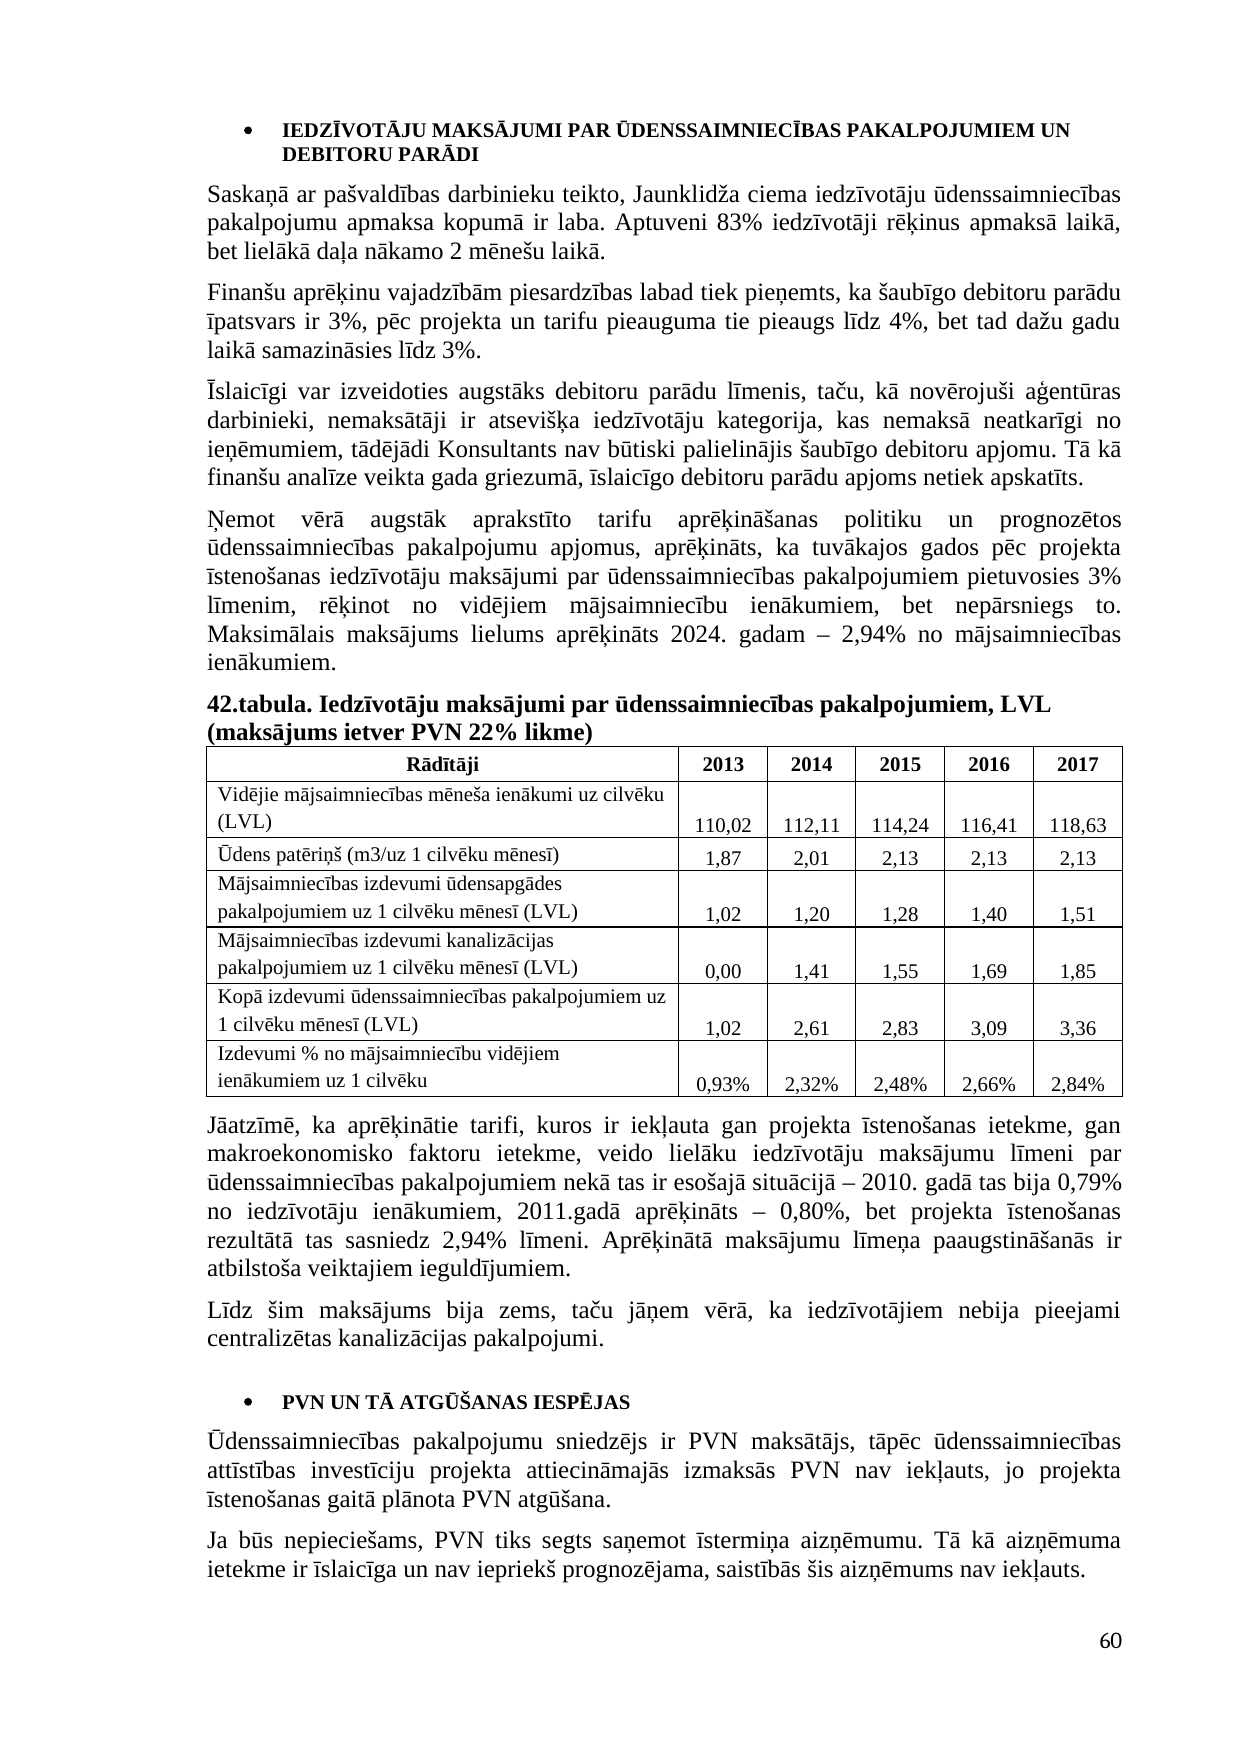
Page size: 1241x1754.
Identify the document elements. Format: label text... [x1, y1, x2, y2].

text Jāatzīmē, ka aprēķinātie tarifi, kuros ir iekļauta gan projekta īstenošanas ietekme, gan makroekonomisko faktoru ietekme, veido lielāku iedzīvotāju maksājumu līmeni par ūdenssaimniecības pakalpojumiem nekā tas ir esošajā situācijā – 2010. gadā tas bija 0,79% no iedzīvotāju ienākumiem, 2011.gadā aprēķināts – 0,80%, bet projekta īstenošanas rezultātā tas sasniedz 2,94% līmeni. Aprēķinātā maksājumu līmeņa paaugstināšanās ir atbilstoša veiktajiem ieguldījumiem. [207, 1110, 1122, 1282]
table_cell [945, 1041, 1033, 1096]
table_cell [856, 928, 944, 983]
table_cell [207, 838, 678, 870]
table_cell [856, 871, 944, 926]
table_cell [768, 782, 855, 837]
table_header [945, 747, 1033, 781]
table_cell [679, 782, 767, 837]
text Finanšu aprēķinu vajadzībām piesardzības labad tiek pieņemts, ka šaubīgo debitoru parādu īpatsvars ir 3%, pēc projekta un tarifu pieauguma tie pieaugs līdz 4%, bet tad dažu gadu laikā samazināsies līdz 3%. [207, 277, 1122, 364]
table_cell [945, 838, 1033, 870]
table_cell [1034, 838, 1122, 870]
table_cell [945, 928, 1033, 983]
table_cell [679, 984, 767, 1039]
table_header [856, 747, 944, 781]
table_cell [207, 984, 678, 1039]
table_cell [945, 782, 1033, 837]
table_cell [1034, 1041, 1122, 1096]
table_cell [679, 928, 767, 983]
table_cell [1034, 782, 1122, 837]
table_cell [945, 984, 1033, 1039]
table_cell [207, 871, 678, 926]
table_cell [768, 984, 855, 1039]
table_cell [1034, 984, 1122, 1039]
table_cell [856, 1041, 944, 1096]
text Līdz šim maksājums bija zems, taču jāņem vērā, ka iedzīvotājiem nebija pieejami centralizētas kanalizācijas pakalpojumi. [207, 1295, 1122, 1352]
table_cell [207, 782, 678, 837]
text Īslaicīgi var izveidoties augstāks debitoru parādu līmenis, taču, kā novērojuši aģentūras darbinieki, nemaksātāji ir atsevišķa iedzīvotāju kategorija, kas nemaksā neatkarīgi no ieņēmumiem, tādējādi Konsultants nav būtiski palielinājis šaubīgo debitoru apjomu. Tā kā finanšu analīze veikta gada griezumā, īslaicīgo debitoru parādu apjoms netiek apskatīts. [207, 376, 1122, 491]
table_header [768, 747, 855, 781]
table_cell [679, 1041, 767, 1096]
list IEDZĪVOTĀJU MAKSĀJUMI PAR ŪDENSSAIMNIECĪBAS PAKALPOJUMIEM UN DEBITORU PARĀDI [244, 118, 1122, 166]
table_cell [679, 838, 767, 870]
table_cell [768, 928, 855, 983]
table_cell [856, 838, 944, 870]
text Saskaņā ar pašvaldības darbinieku teikto, Jaunklidža ciema iedzīvotāju ūdenssaimniecības pakalpojumu apmaksa kopumā ir laba. Aptuveni 83% iedzīvotāji rēķinus apmaksā laikā, bet lielākā daļa nākamo 2 mēnešu laikā. [207, 179, 1122, 265]
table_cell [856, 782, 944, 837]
text 42.tabula. Iedzīvotāju maksājumi par ūdenssaimniecības pakalpojumiem, LVL (maksājums ietver PVN 22% likme) [207, 689, 1122, 746]
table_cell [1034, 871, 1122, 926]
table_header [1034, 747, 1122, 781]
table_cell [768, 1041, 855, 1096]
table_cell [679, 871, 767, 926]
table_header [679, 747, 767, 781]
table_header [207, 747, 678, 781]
text Ņemot vērā augstāk aprakstīto tarifu aprēķināšanas politiku un prognozētos ūdenssaimniecības pakalpojumu apjomus, aprēķināts, ka tuvākajos gados pēc projekta īstenošanas iedzīvotāju maksājumi par ūdenssaimniecības pakalpojumiem pietuvosies 3% līmenim, rēķinot no vidējiem mājsaimniecību ienākumiem, bet nepārsniegs to. Maksimālais maksājums lielums aprēķināts 2024. gadam – 2,94% no mājsaimniecības ienākumiem. [207, 504, 1122, 676]
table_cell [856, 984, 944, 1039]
text Ūdenssaimniecības pakalpojumu sniedzējs ir PVN maksātājs, tāpēc ūdenssaimniecības attīstības investīciju projekta attiecināmajās izmaksās PVN nav iekļauts, jo projekta īstenošanas gaitā plānota PVN atgūšana. [207, 1426, 1122, 1512]
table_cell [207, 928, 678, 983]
list PVN UN TĀ ATGŪŠANAS IESPĒJAS [244, 1390, 1122, 1414]
text Ja būs nepieciešams, PVN tiks segts saņemot īstermiņa aizņēmumu. Tā kā aizņēmuma ietekme ir īslaicīga un nav iepriekš prognozējama, saistībās šis aizņēmums nav iekļauts. [207, 1525, 1122, 1582]
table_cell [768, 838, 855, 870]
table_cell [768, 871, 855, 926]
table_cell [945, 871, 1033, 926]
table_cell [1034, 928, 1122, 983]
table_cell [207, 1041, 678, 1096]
